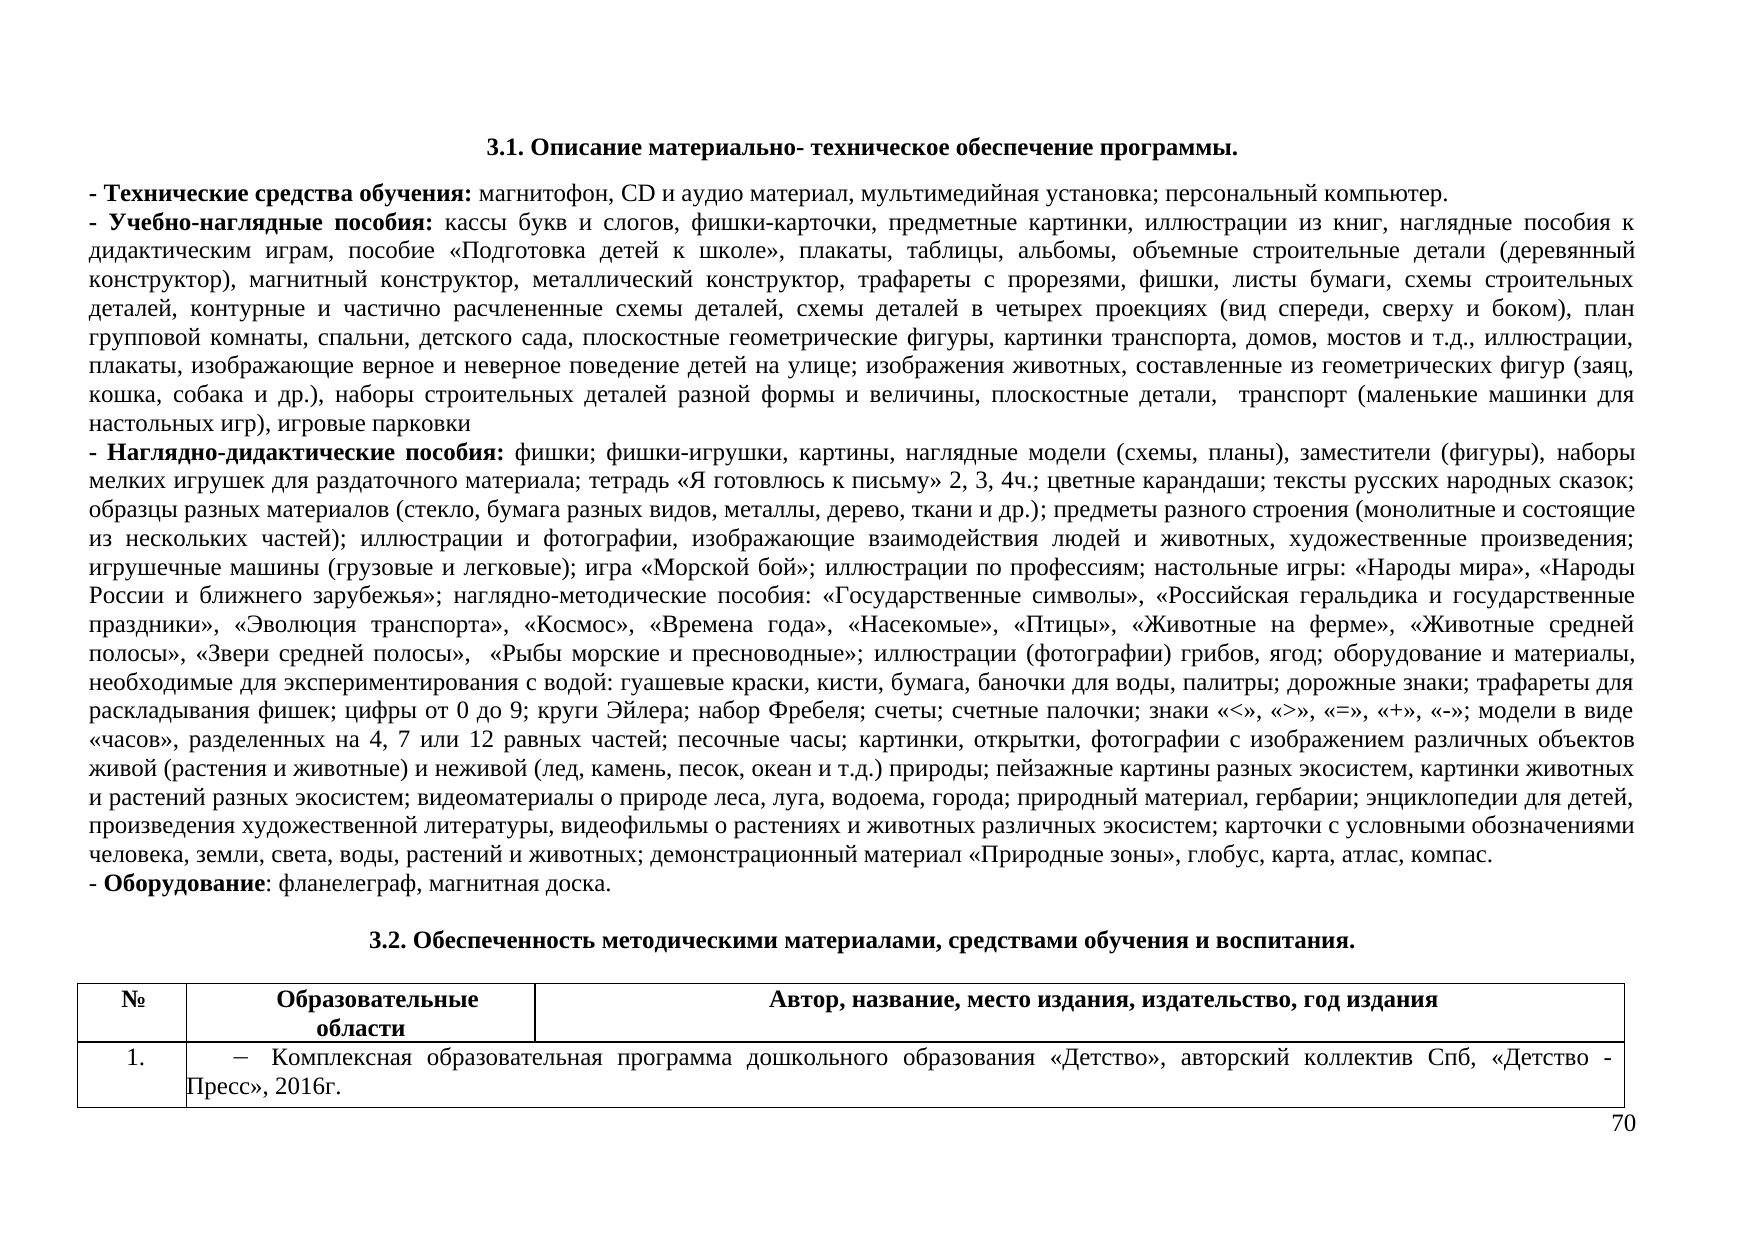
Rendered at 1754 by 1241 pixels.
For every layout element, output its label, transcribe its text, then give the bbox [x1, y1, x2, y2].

text - Технические средства обучения: магнитофон, CD и аудио материал, мультимедийная установка; персональный компьютер. [89, 178, 1636, 207]
table_header № [78, 984, 186, 1041]
text - Наглядно-дидактические пособия: фишки; фишки-игрушки, картины, наглядные модели (схемы, планы), заместители (фигуры), наборы мелких игрушек для раздаточного материала; тетрадь «Я готовлюсь к письму» 2, 3, 4ч.; цветные карандаши; тексты русских народных сказок; образцы разных материалов (стекло, бумага разных видов, металлы, дерево, ткани и др.); предметы разного строения (монолитные и состоящие из нескольких частей); иллюстрации и фотографии, изображающие взаимодействия людей и животных, художественные произведения; игрушечные машины (грузовые и легковые); игра «Морской бой»; иллюстрации по профессиям; настольные игры: «Народы мира», «Народы России и ближнего зарубежья»; наглядно-методические пособия: «Государственные символы», «Российская геральдика и государственные праздники», «Эволюция транспорта», «Космос», «Времена года», «Насекомые», «Птицы», «Животные на ферме», «Животные средней полосы», «Звери средней полосы», «Рыбы морские и пресноводные»; иллюстрации (фотографии) грибов, ягод; оборудование и материалы, необходимые для экспериментирования с водой: гуашевые краски, кисти, бумага, баночки для воды, палитры; дорожные знаки; трафареты для раскладывания фишек; цифры от 0 до 9; круги Эйлера; набор Фребеля; счеты; счетные палочки; знаки «<», «>», «=», «+», «-»; модели в виде «часов», разделенных на 4, 7 или 12 равных частей; песочные часы; картинки, открытки, фотографии с изображением различных объектов живой (растения и животные) и неживой (лед, камень, песок, океан и т.д.) природы; пейзажные картины разных экосистем, картинки животных и растений разных экосистем; видеоматериалы о природе леса, луга, водоема, города; природный материал, гербарии; энциклопедии для детей, произведения художественной литературы, видеофильмы о растениях и животных различных экосистем; карточки с условными обозначениями человека, земли, света, воды, растений и животных; демонстрационный материал «Природные зоны», глобус, карта, атлас, компас. [89, 437, 1636, 868]
text - Учебно-наглядные пособия: кассы букв и слогов, фишки-карточки, предметные картинки, иллюстрации из книг, наглядные пособия к дидактическим играм, пособие «Подготовка детей к школе», плакаты, таблицы, альбомы, объемные строительные детали (деревянный конструктор), магнитный конструктор, металлический конструктор, трафареты с прорезями, фишки, листы бумаги, схемы строительных деталей, контурные и частично расчлененные схемы деталей, схемы деталей в четырех проекциях (вид спереди, сверху и боком), план групповой комнаты, спальни, детского сада, плоскостные геометрические фигуры, картинки транспорта, домов, мостов и т.д., иллюстрации, плакаты, изображающие верное и неверное поведение детей на улице; изображения животных, составленные из геометрических фигур (заяц, кошка, собака и др.), наборы строительных деталей разной формы и величины, плоскостные детали, транспорт (маленькие машинки для настольных игр), игровые парковки [89, 207, 1636, 437]
table_header Автор, название, место издания, издательство, год издания [536, 984, 1624, 1041]
text 3.2. Обеспеченность методическими материалами, средствами обучения и воспитания. [89, 925, 1636, 954]
table_header Образовательные области [187, 984, 534, 1041]
table_cell [78, 1043, 186, 1107]
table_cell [187, 1043, 1624, 1107]
text 3.1. Описание материально- техническое обеспечение программы. [89, 132, 1636, 161]
text - Оборудование: фланелеграф, магнитная доска. [89, 868, 1636, 897]
